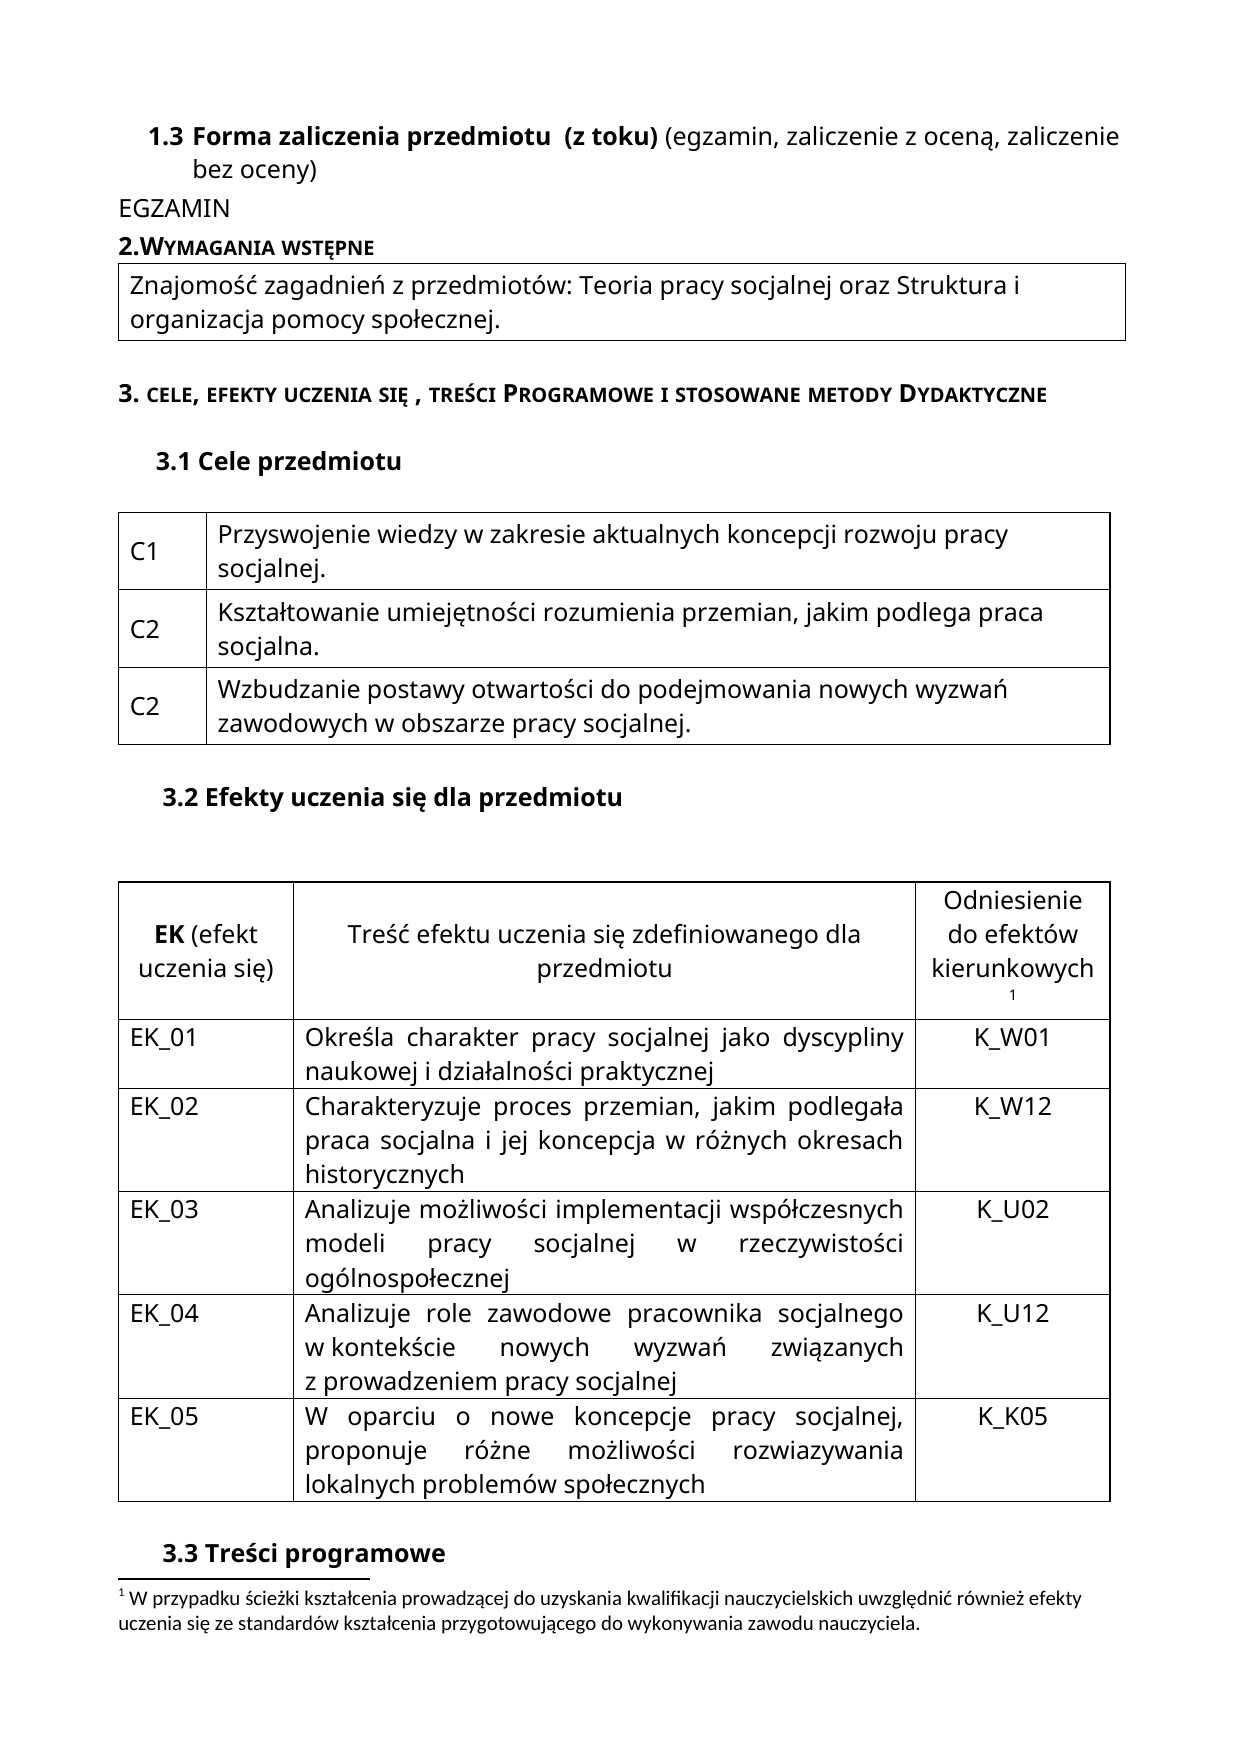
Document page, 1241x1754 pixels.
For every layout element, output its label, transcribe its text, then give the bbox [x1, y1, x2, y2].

text 1.3 Forma zaliczenia przedmiotu (z toku) (egzamin, zaliczenie z oceną, zaliczenie bez oceny) [148, 118, 1122, 186]
table_cell EK_03 [119, 1192, 293, 1294]
text EGZAMIN [118, 190, 1122, 224]
table_cell Wzbudzanie postawy otwartości do podejmowania nowych wyzwań zawodowych w obszarze pracy socjalnej. [207, 668, 1109, 744]
table_header Znajomość zagadnień z przedmiotów: Teoria pracy socjalnej oraz Struktura i organizacja pomocy społecznej. [119, 264, 1125, 340]
table_header EK (efekt uczenia się) [119, 883, 293, 1019]
table_cell EK_05 [119, 1399, 293, 1501]
table_cell K_W01 [916, 1020, 1109, 1088]
list 3.3 Treści programowe [162, 1536, 1122, 1570]
table_cell EK_01 [119, 1020, 293, 1088]
text 2.Wymagania wstępne [118, 229, 1122, 263]
table_cell K_U12 [916, 1295, 1109, 1397]
text 3. cele, efekty uczenia się , treści Programowe i stosowane metody Dydaktyczne [118, 375, 1122, 409]
table_cell W oparciu o nowe koncepcje pracy socjalnej, proponuje różne możliwości rozwiazywania lokalnych problemów społecznych [294, 1399, 915, 1501]
table_header Odniesienie do efektów kierunkowych [916, 883, 1109, 1019]
table_header Treść efektu uczenia się zdefiniowanego dla przedmiotu [294, 883, 915, 1019]
table_cell Analizuje role zawodowe pracownika socjalnego w kontekście nowych wyzwań związanych z prowadzeniem pracy socjalnej [294, 1295, 915, 1397]
text 3.2 Efekty uczenia się dla przedmiotu [162, 779, 1122, 813]
table_cell EK_02 [119, 1089, 293, 1191]
table_cell K_U02 [916, 1192, 1109, 1294]
table_cell K_W12 [916, 1089, 1109, 1191]
table_cell EK_04 [119, 1295, 293, 1397]
table_cell C2 [119, 668, 206, 744]
table_header Przyswojenie wiedzy w zakresie aktualnych koncepcji rozwoju pracy socjalnej. [207, 513, 1109, 589]
table_cell Określa charakter pracy socjalnej jako dyscypliny naukowej i działalności praktycznej [294, 1020, 915, 1088]
table_cell Kształtowanie umiejętności rozumienia przemian, jakim podlega praca socjalna. [207, 590, 1109, 667]
table_cell K_K05 [916, 1399, 1109, 1501]
table_header C1 [119, 513, 206, 589]
table_cell C2 [119, 590, 206, 667]
table_cell Analizuje możliwości implementacji współczesnych modeli pracy socjalnej w rzeczywistości ogólnospołecznej [294, 1192, 915, 1294]
table_cell Charakteryzuje proces przemian, jakim podlegała praca socjalna i jej koncepcja w różnych okresach historycznych [294, 1089, 915, 1191]
text 3.1 Cele przedmiotu [156, 443, 1122, 477]
